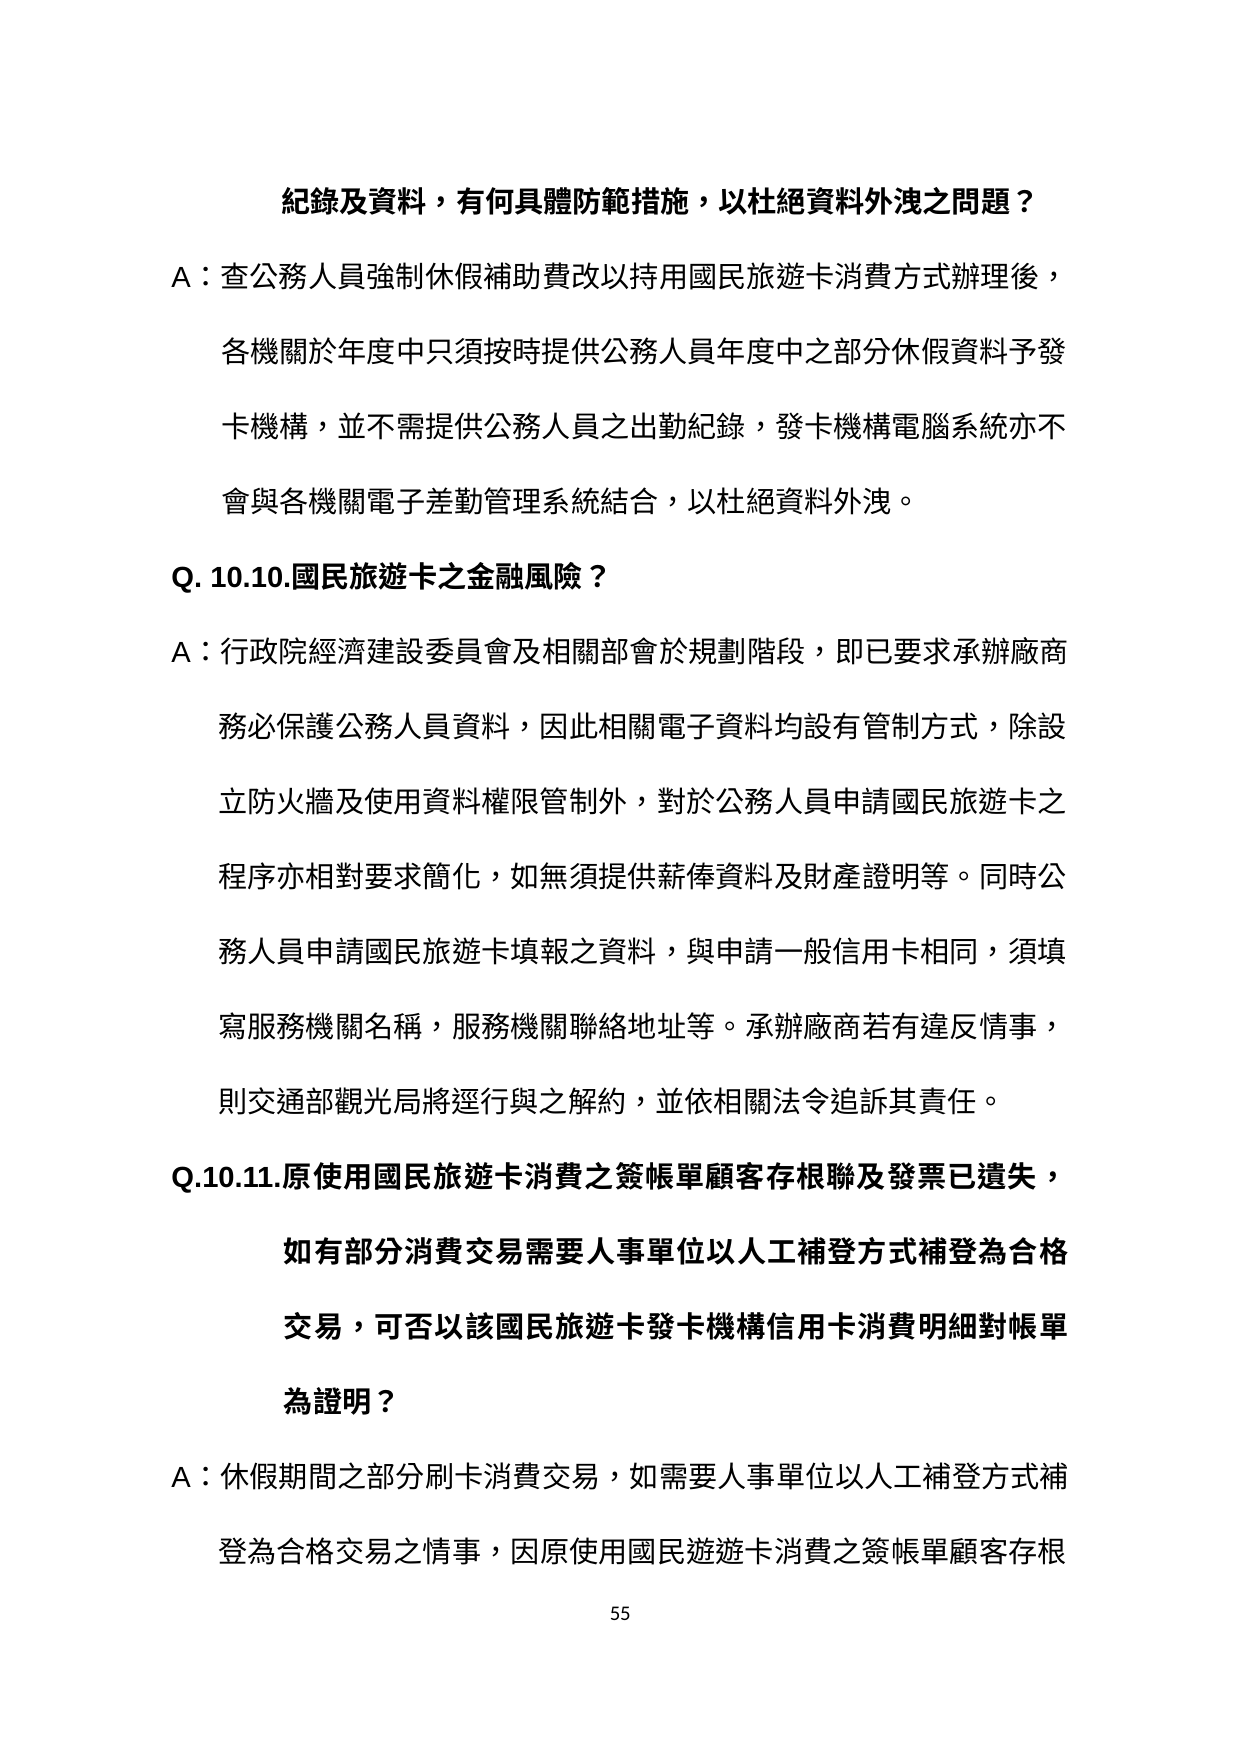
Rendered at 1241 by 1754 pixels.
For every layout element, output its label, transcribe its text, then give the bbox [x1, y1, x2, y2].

text Q.10.11.原使用國民旅遊卡消費之簽帳單顧客存根聯及發票已遺失，如有部分消費交易需要人事單位以人工補登方式補登為合格交易，可否以該國民旅遊卡發卡機構信用卡消費明細對帳單為證明？ [171, 1137, 1069, 1437]
text A：查公務人員強制休假補助費改以持用國民旅遊卡消費方式辦理後，各機關於年度中只須按時提供公務人員年度中之部分休假資料予發卡機構，並不需提供公務人員之出勤紀錄，發卡機構電腦系統亦不會與各機關電子差勤管理系統結合，以杜絕資料外洩。 [171, 237, 1069, 537]
text A：行政院經濟建設委員會及相關部會於規劃階段，即已要求承辦廠商務必保護公務人員資料，因此相關電子資料均設有管制方式，除設立防火牆及使用資料權限管制外，對於公務人員申請國民旅遊卡之程序亦相對要求簡化，如無須提供薪俸資料及財產證明等。同時公務人員申請國民旅遊卡填報之資料，與申請一般信用卡相同，須填寫服務機關名稱，服務機關聯絡地址等。承辦廠商若有違反情事，則交通部觀光局將逕行與之解約，並依相關法令追訴其責任。 [171, 612, 1069, 1137]
text Q. 10.10.國民旅遊卡之金融風險？ [171, 537, 1069, 612]
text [171, 162, 1069, 237]
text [171, 1437, 1069, 1587]
